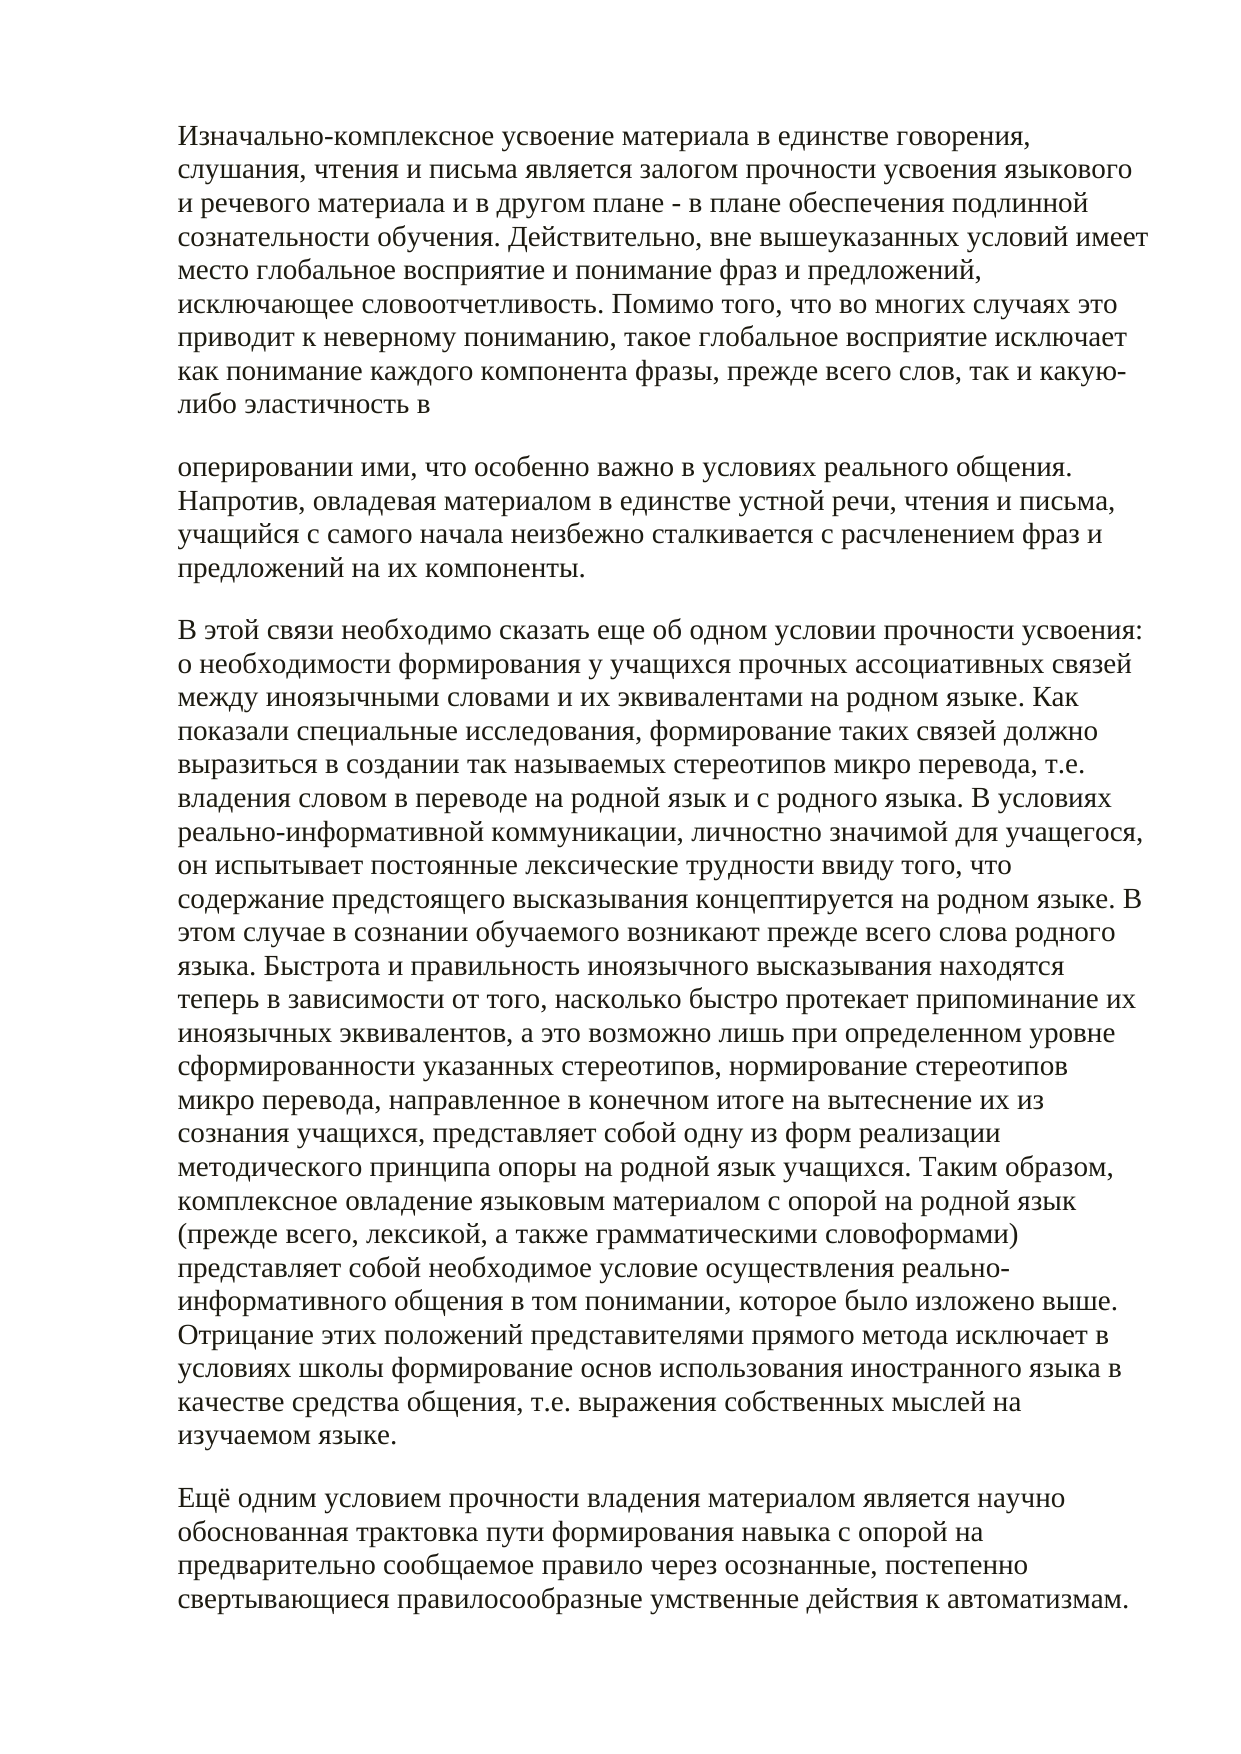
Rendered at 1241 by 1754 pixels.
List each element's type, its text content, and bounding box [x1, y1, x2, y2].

text оперировании ими, что особенно важно в условиях реального общения. Напротив, овладевая материалом в единстве устной речи, чтения и письма, учащийся с самого начала неизбежно сталкивается с расчленением фраз и предложений на их компоненты. [177, 449, 1152, 583]
text В этой связи необходимо сказать еще об одном условии прочности усвоения: о необходимости формирования у учащихся прочных ассоциативных связей между иноязычными словами и их эквивалентами на родном языке. Как показали специальные исследования, формирование таких связей должно выразиться в создании так называемых стереотипов микро перевода, т.е. владения словом в переводе на родной язык и с родного языка. В условиях реально-информативной коммуникации, личностно значимой для учащегося, он испытывает постоянные лексические трудности ввиду того, что содержание предстоящего высказывания концептируется на родном языке. В этом случае в сознании обучаемого возникают прежде всего слова родного языка. Быстрота и правильность иноязычного высказывания находятся теперь в зависимости от того, насколько быстро протекает припоминание их иноязычных эквивалентов, а это возможно лишь при определенном уровне сформированности указанных стереотипов, нормирование стереотипов микро перевода, направленное в конечном итоге на вытеснение их из сознания учащихся, представляет собой одну из форм реализации методического принципа опоры на родной язык учащихся. Таким образом, комплексное овладение языковым материалом с опорой на родной язык (прежде всего, лексикой, а также грамматическими словоформами) представляет собой необходимое условие осуществления реально-информативного общения в том понимании, которое было изложено выше. Отрицание этих положений представителями прямого метода исключает в условиях школы формирование основ использования иностранного языка в качестве средства общения, т.е. выражения собственных мыслей на изучаемом языке. [177, 612, 1152, 1451]
text Изначально-комплексное усвоение материала в единстве говорения, слушания, чтения и письма является залогом прочности усвоения языкового и речевого материала и в другом плане - в плане обеспечения подлинной сознательности обучения. Действительно, вне вышеуказанных условий имеет место глобальное восприятие и понимание фраз и предложений, исключающее словоотчетливость. Помимо того, что во многих случаях это приводит к неверному пониманию, такое глобальное восприятие исключает как понимание каждого компонента фразы, прежде всего слов, так и какую-либо эластичность в [177, 118, 1152, 420]
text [177, 1480, 1152, 1614]
